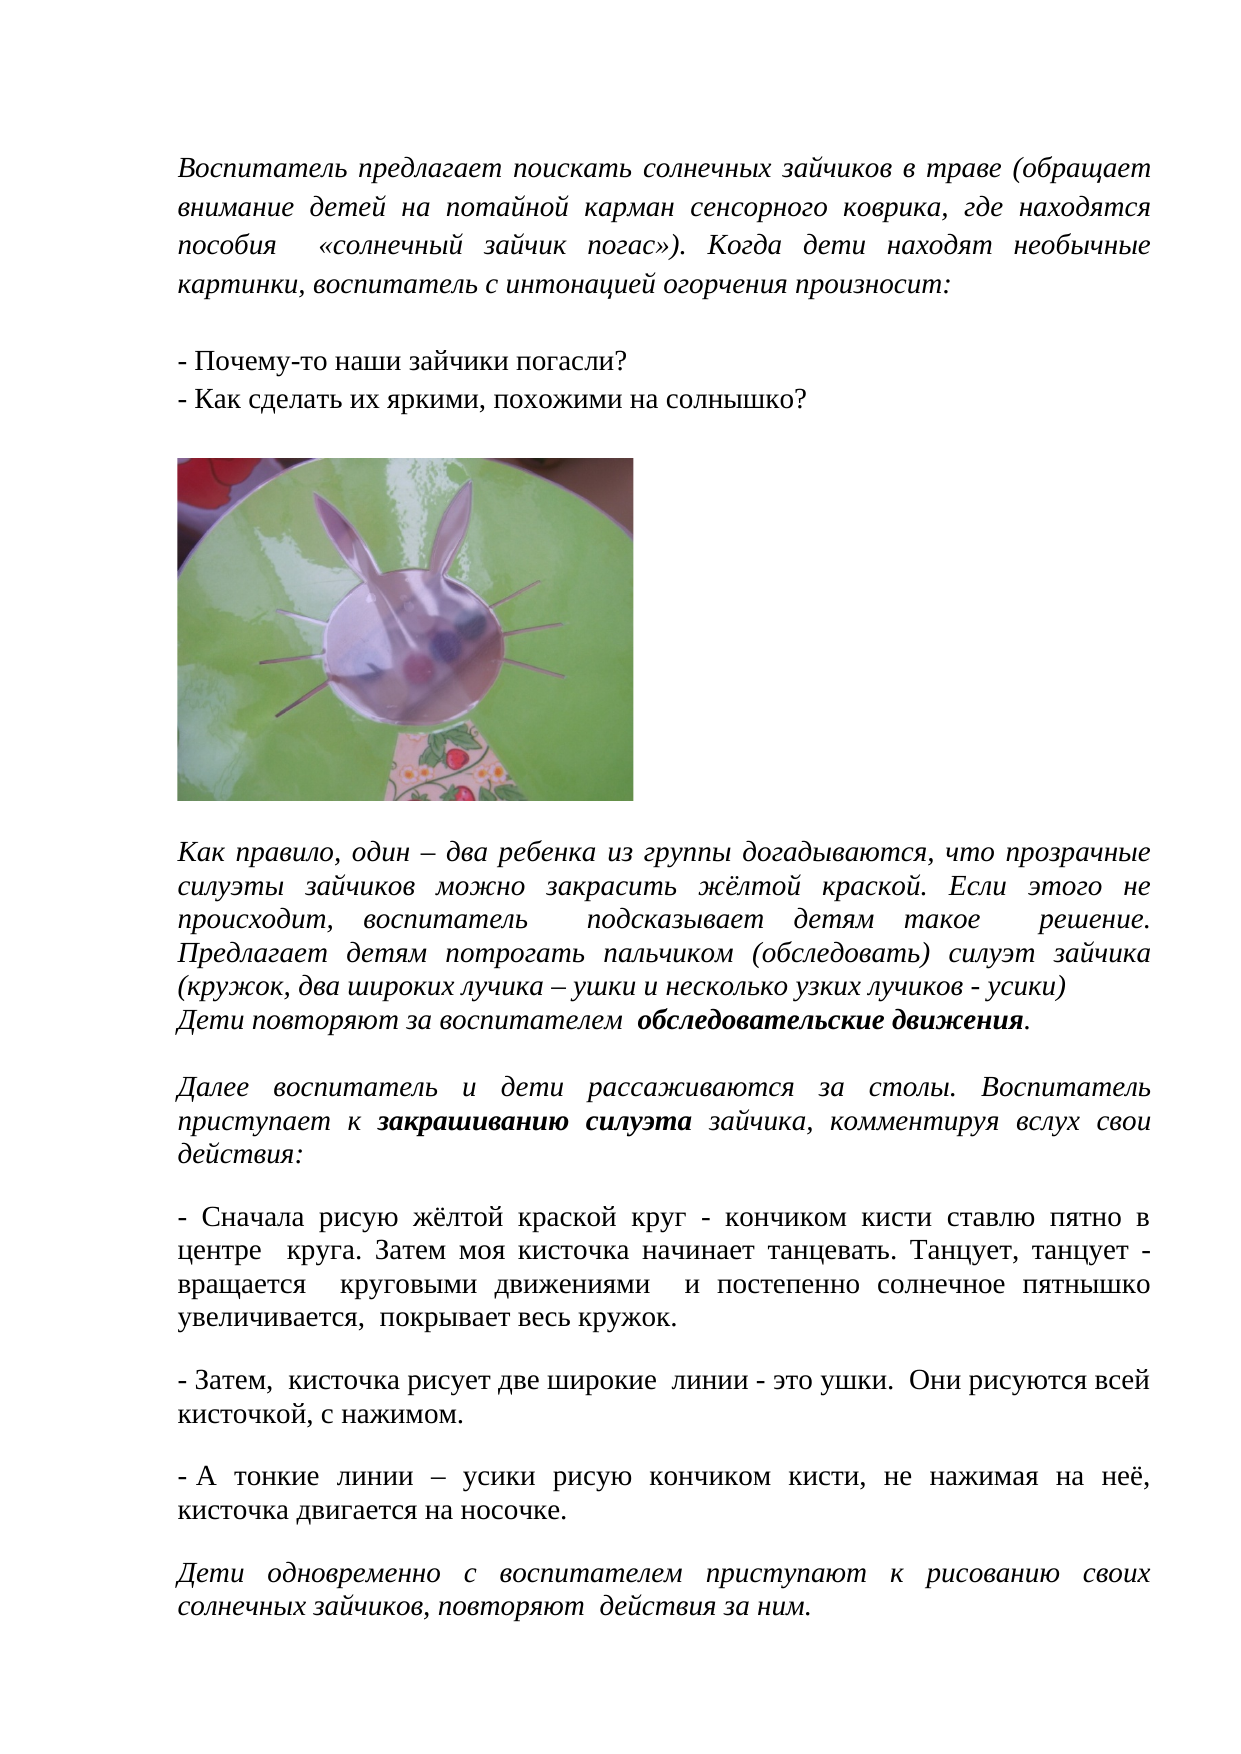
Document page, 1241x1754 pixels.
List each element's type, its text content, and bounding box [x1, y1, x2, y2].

text Дети одновременно с воспитателем приступают к рисованию своих солнечных зайчиков, повторяют действия за ним. [177, 1555, 1152, 1622]
text - Как сделать их яркими, похожими на солнышко? [177, 382, 1152, 415]
text Как правило, один – два ребенка из группы догадываются, что прозрачные силуэты зайчиков можно закрасить жёлтой краской. Если этого не происходит, воспитатель подсказывает детям такое решение. Предлагает детям потрогать пальчиком (обследовать) силуэт зайчика (кружок, два широких лучика – ушки и несколько узких лучиков - усики) [177, 834, 1152, 1002]
text - А тонкие линии – усики рисую кончиком кисти, не нажимая на неё, кисточка двигается на носочке. [177, 1458, 1152, 1526]
text Дети повторяют за воспитателем обследовательские движения. [177, 1002, 1152, 1036]
text Далее воспитатель и дети рассаживаются за столы. Воспитатель приступает к закрашиванию силуэта зайчика, комментируя вслух свои действия: [177, 1069, 1152, 1170]
picture [177, 458, 634, 801]
text - Затем, кисточка рисует две широкие линии - это ушки. Они рисуются всей кисточкой, с нажимом. [177, 1362, 1152, 1429]
text Воспитатель предлагает поискать солнечных зайчиков в траве (обращает внимание детей на потайной карман сенсорного коврика, где находятся пособия «солнечный зайчик погас»). Когда дети находят необычные картинки, воспитатель с интонацией огорчения произносит: [177, 150, 1152, 299]
text - Сначала рисую жёлтой краской круг - кончиком кисти ставлю пятно в центре круга. Затем моя кисточка начинает танцевать. Танцует, танцует - вращается круговыми движениями и постепенно солнечное пятнышко увеличивается, покрывает весь кружок. [177, 1199, 1152, 1333]
text - Почему-то наши зайчики погасли? [177, 343, 1152, 377]
